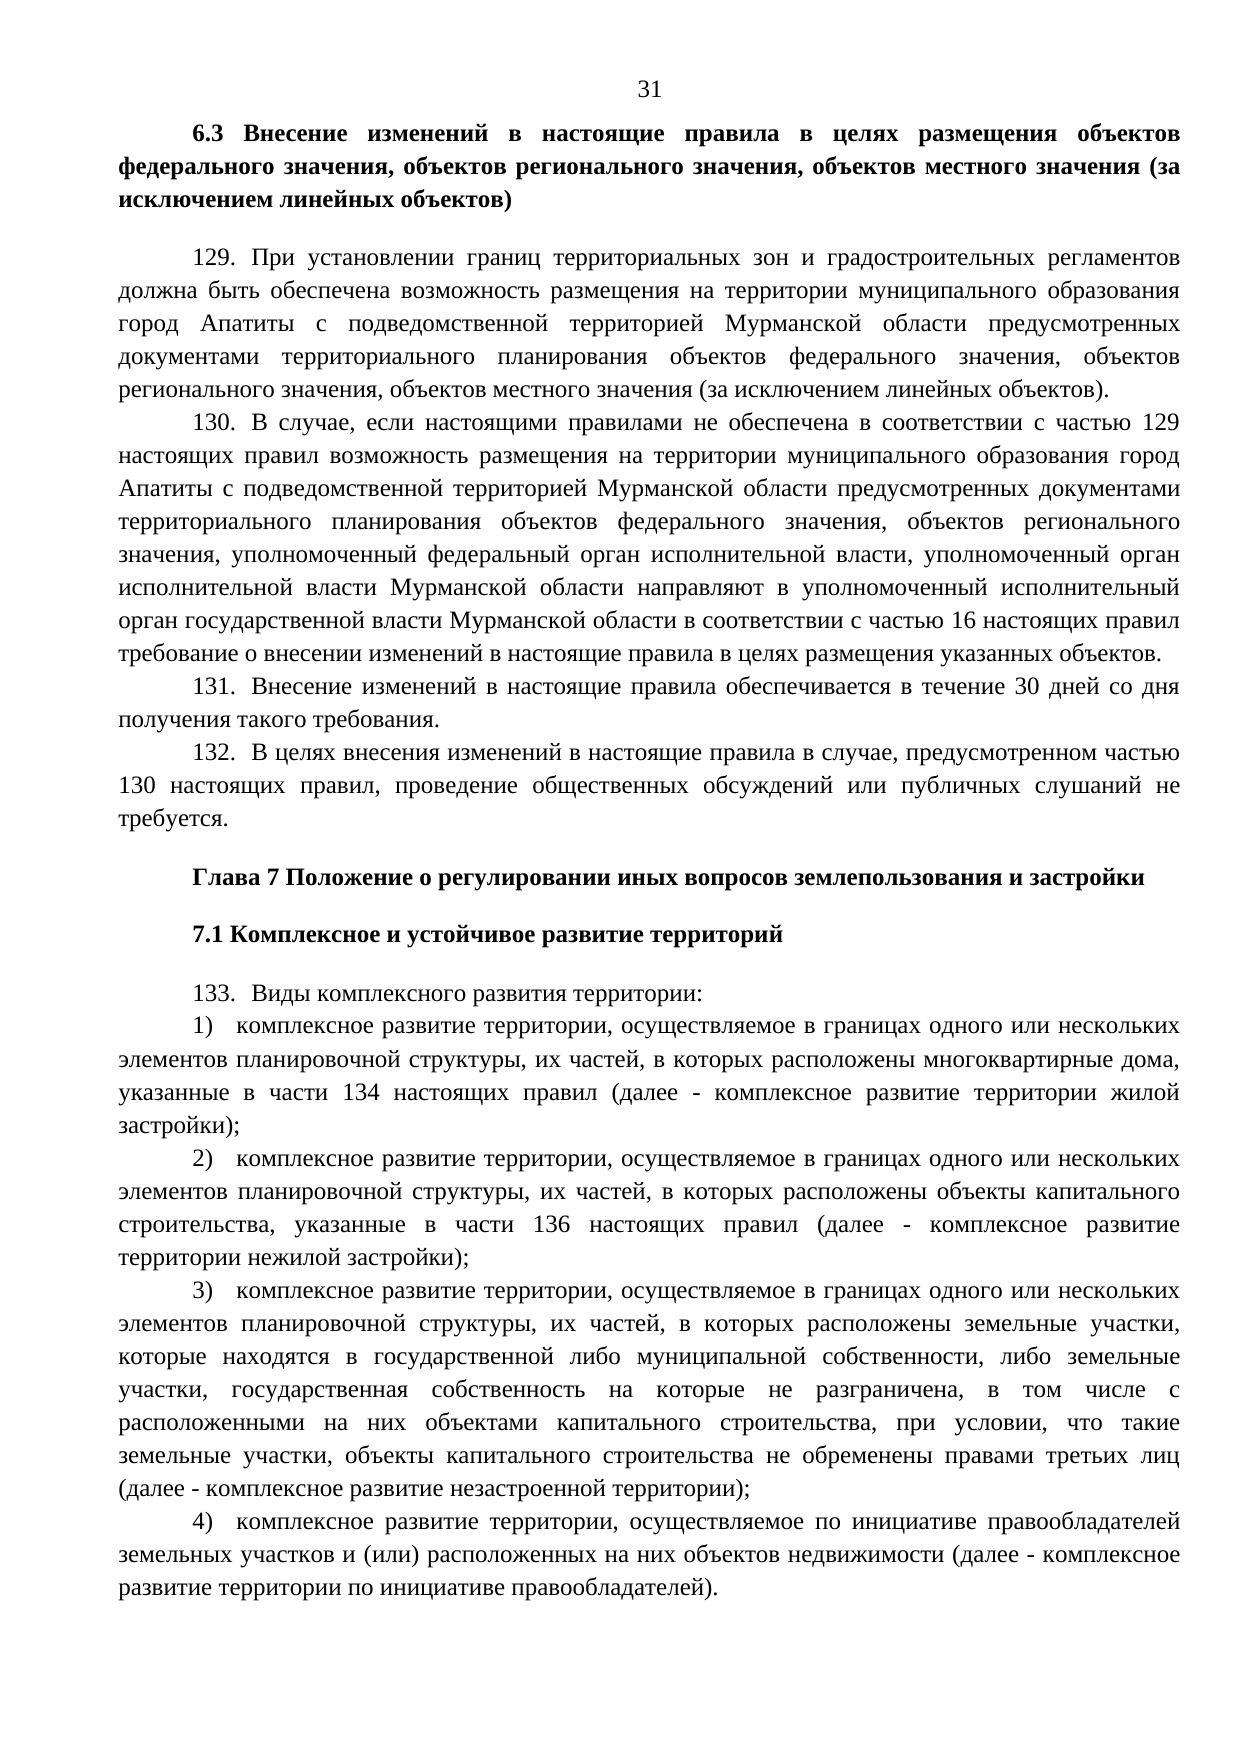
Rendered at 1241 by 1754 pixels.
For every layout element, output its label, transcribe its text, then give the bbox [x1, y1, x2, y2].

subtitle 6.3 Внесение изменений в настоящие правила в целях размещения объектов федерального значения, объектов регионального значения, объектов местного значения (за исключением линейных объектов) [118, 118, 1181, 213]
list Внесение изменений в настоящие правила обеспечивается в течение 30 дней со дня получения такого требования. [118, 671, 1181, 733]
list Виды комплексного развития территории: [118, 978, 1181, 1006]
list комплексное развитие территории, осуществляемое в границах одного или нескольких элементов планировочной структуры, их частей, в которых расположены объекты капитального строительства, указанные в части 136 настоящих правил (далее - комплексное развитие территории нежилой застройки); [118, 1143, 1181, 1271]
list В целях внесения изменений в настоящие правила в случае, предусмотренном частью 130 настоящих правил, проведение общественных обсуждений или публичных слушаний не требуется. [118, 737, 1181, 832]
text Глава 7 Положение о регулировании иных вопросов землепользования и застройки [118, 862, 1181, 890]
list комплексное развитие территории, осуществляемое в границах одного или нескольких элементов планировочной структуры, их частей, в которых расположены многоквартирные дома, указанные в части 134 настоящих правил (далее - комплексное развитие территории жилой застройки); [118, 1011, 1181, 1138]
list комплексное развитие территории, осуществляемое по инициативе правообладателей земельных участков и (или) расположенных на них объектов недвижимости (далее - комплексное развитие территории по инициативе правообладателей). [118, 1506, 1181, 1601]
list комплексное развитие территории, осуществляемое в границах одного или нескольких элементов планировочной структуры, их частей, в которых расположены земельные участки, которые находятся в государственной либо муниципальной собственности, либо земельные участки, государственная собственность на которые не разграничена, в том числе с расположенными на них объектами капитального строительства, при условии, что такие земельные участки, объекты капитального строительства не обременены правами третьих лиц (далее - комплексное развитие незастроенной территории); [118, 1275, 1181, 1502]
subtitle 7.1 Комплексное и устойчивое развитие территорий [118, 919, 1181, 948]
list При установлении границ территориальных зон и градостроительных регламентов должна быть обеспечена возможность размещения на территории муниципального образования город Апатиты с подведомственной территорией Мурманской области предусмотренных документами территориального планирования объектов федерального значения, объектов регионального значения, объектов местного значения (за исключением линейных объектов). [118, 242, 1181, 403]
list В случае, если настоящими правилами не обеспечена в соответствии с частью 129 настоящих правил возможность размещения на территории муниципального образования город Апатиты с подведомственной территорией Мурманской области предусмотренных документами территориального планирования объектов федерального значения, объектов регионального значения, уполномоченный федеральный орган исполнительной власти, уполномоченный орган исполнительной власти Мурманской области направляют в уполномоченный исполнительный орган государственной власти Мурманской области в соответствии с частью 16 настоящих правил требование о внесении изменений в настоящие правила в целях размещения указанных объектов. [118, 407, 1181, 667]
